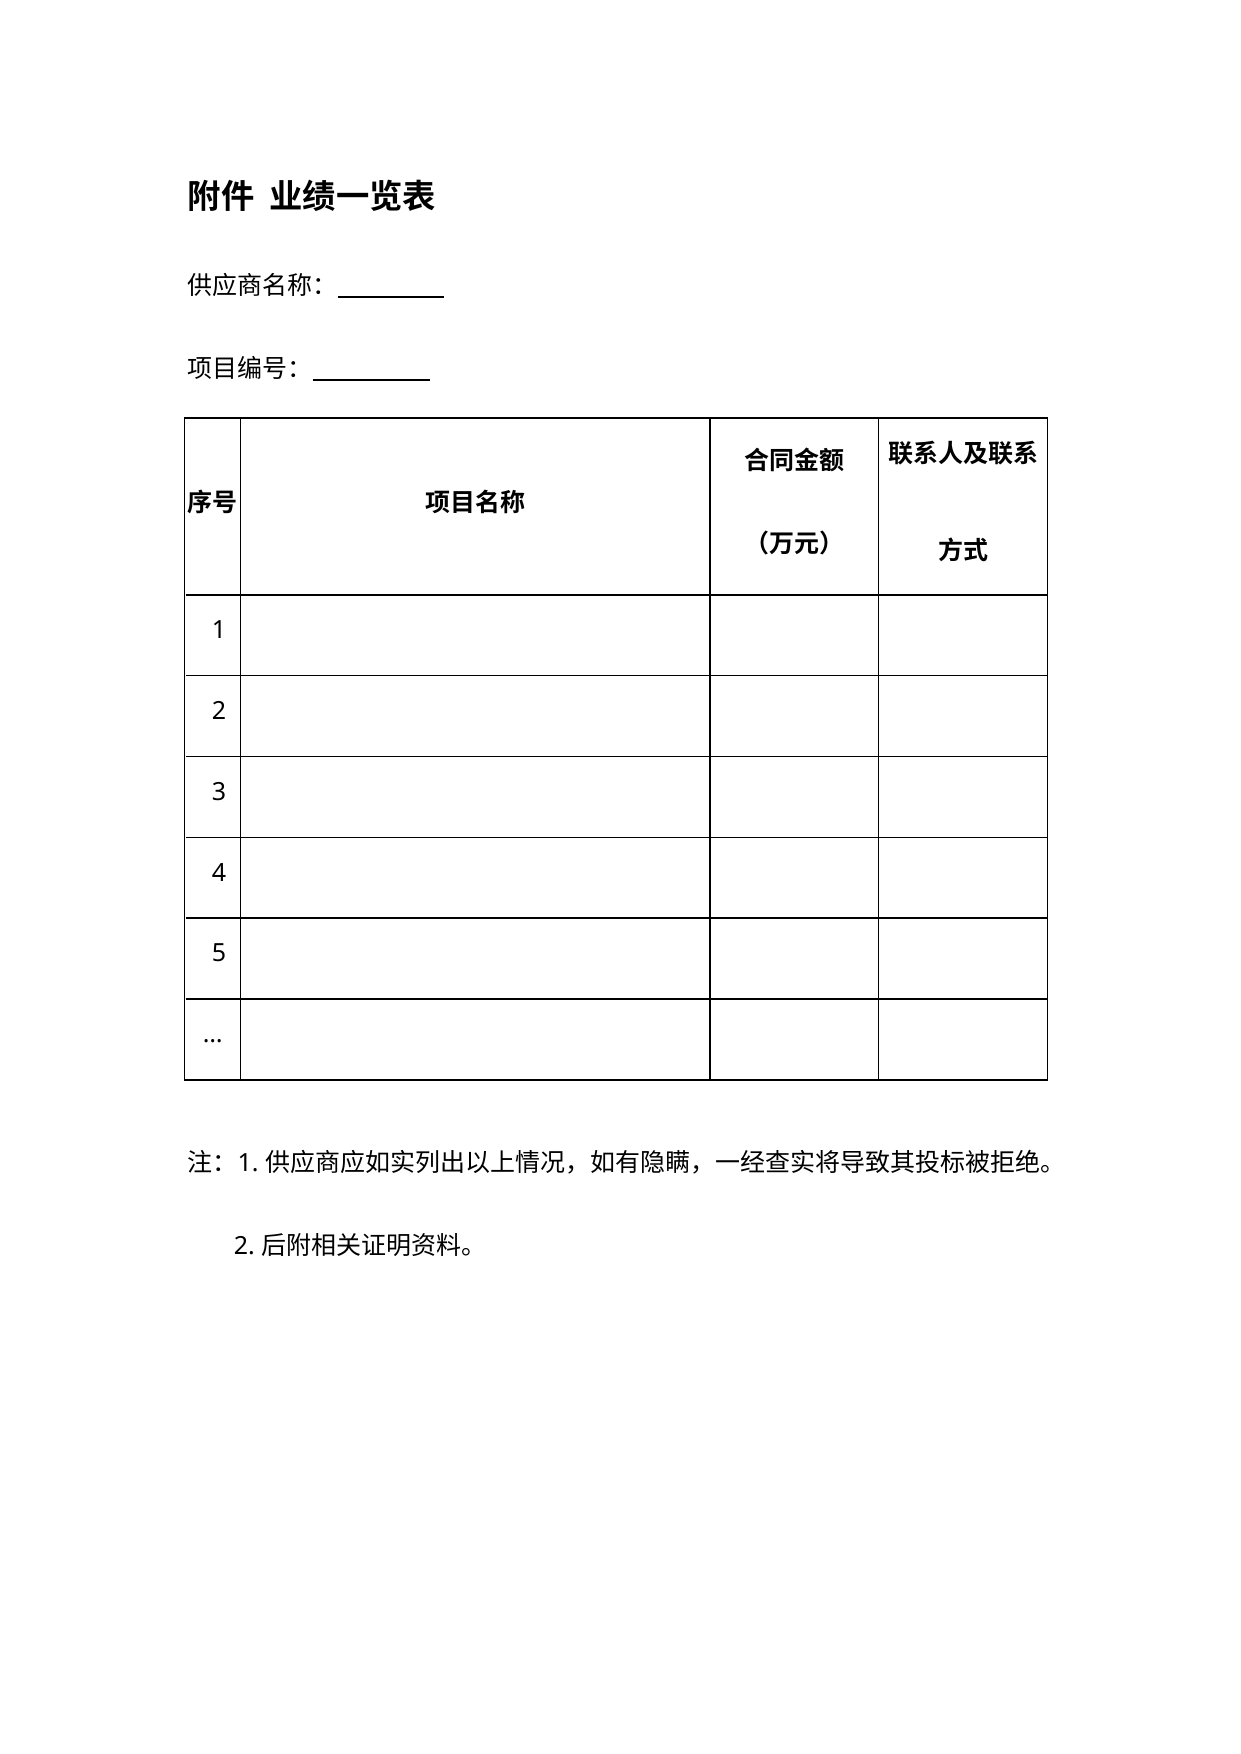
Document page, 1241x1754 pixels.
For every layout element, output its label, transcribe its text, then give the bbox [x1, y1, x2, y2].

text 项目编号： [187, 334, 1053, 399]
table_cell 4 [185, 838, 240, 917]
table_cell [879, 757, 1047, 836]
table_header 合同金额 （万元） [711, 419, 878, 594]
table_header 联系人及联系方式 [879, 419, 1047, 594]
table_cell [241, 838, 709, 917]
table_cell 3 [185, 757, 240, 836]
table_cell [241, 676, 709, 756]
table_cell [879, 838, 1047, 917]
text 2. 后附相关证明资料。 [187, 1211, 1053, 1276]
table_cell 1 [185, 595, 240, 675]
table_cell [711, 1000, 878, 1079]
table_cell [711, 838, 878, 917]
table_cell [711, 596, 878, 675]
text 供应商名称： [187, 251, 1053, 316]
table_cell [241, 919, 709, 998]
table_header 序号 [185, 419, 240, 594]
table_cell [711, 676, 878, 756]
table_cell 5 [185, 918, 240, 998]
table_cell [241, 1000, 709, 1079]
table_cell [879, 676, 1047, 756]
text 注：1. 供应商应如实列出以上情况，如有隐瞒，一经查实将导致其投标被拒绝。 [187, 1128, 1053, 1193]
table_cell [711, 757, 878, 836]
table_cell [879, 1000, 1047, 1079]
table_cell 2 [185, 676, 240, 756]
table_cell [879, 919, 1047, 998]
table_cell [241, 757, 709, 836]
table_cell [711, 919, 878, 998]
subtitle 附件 业绩一览表 [187, 162, 1053, 227]
table_cell [879, 596, 1047, 675]
table_header 项目名称 [241, 419, 709, 594]
table_cell … [185, 999, 240, 1079]
table_cell [241, 596, 709, 675]
